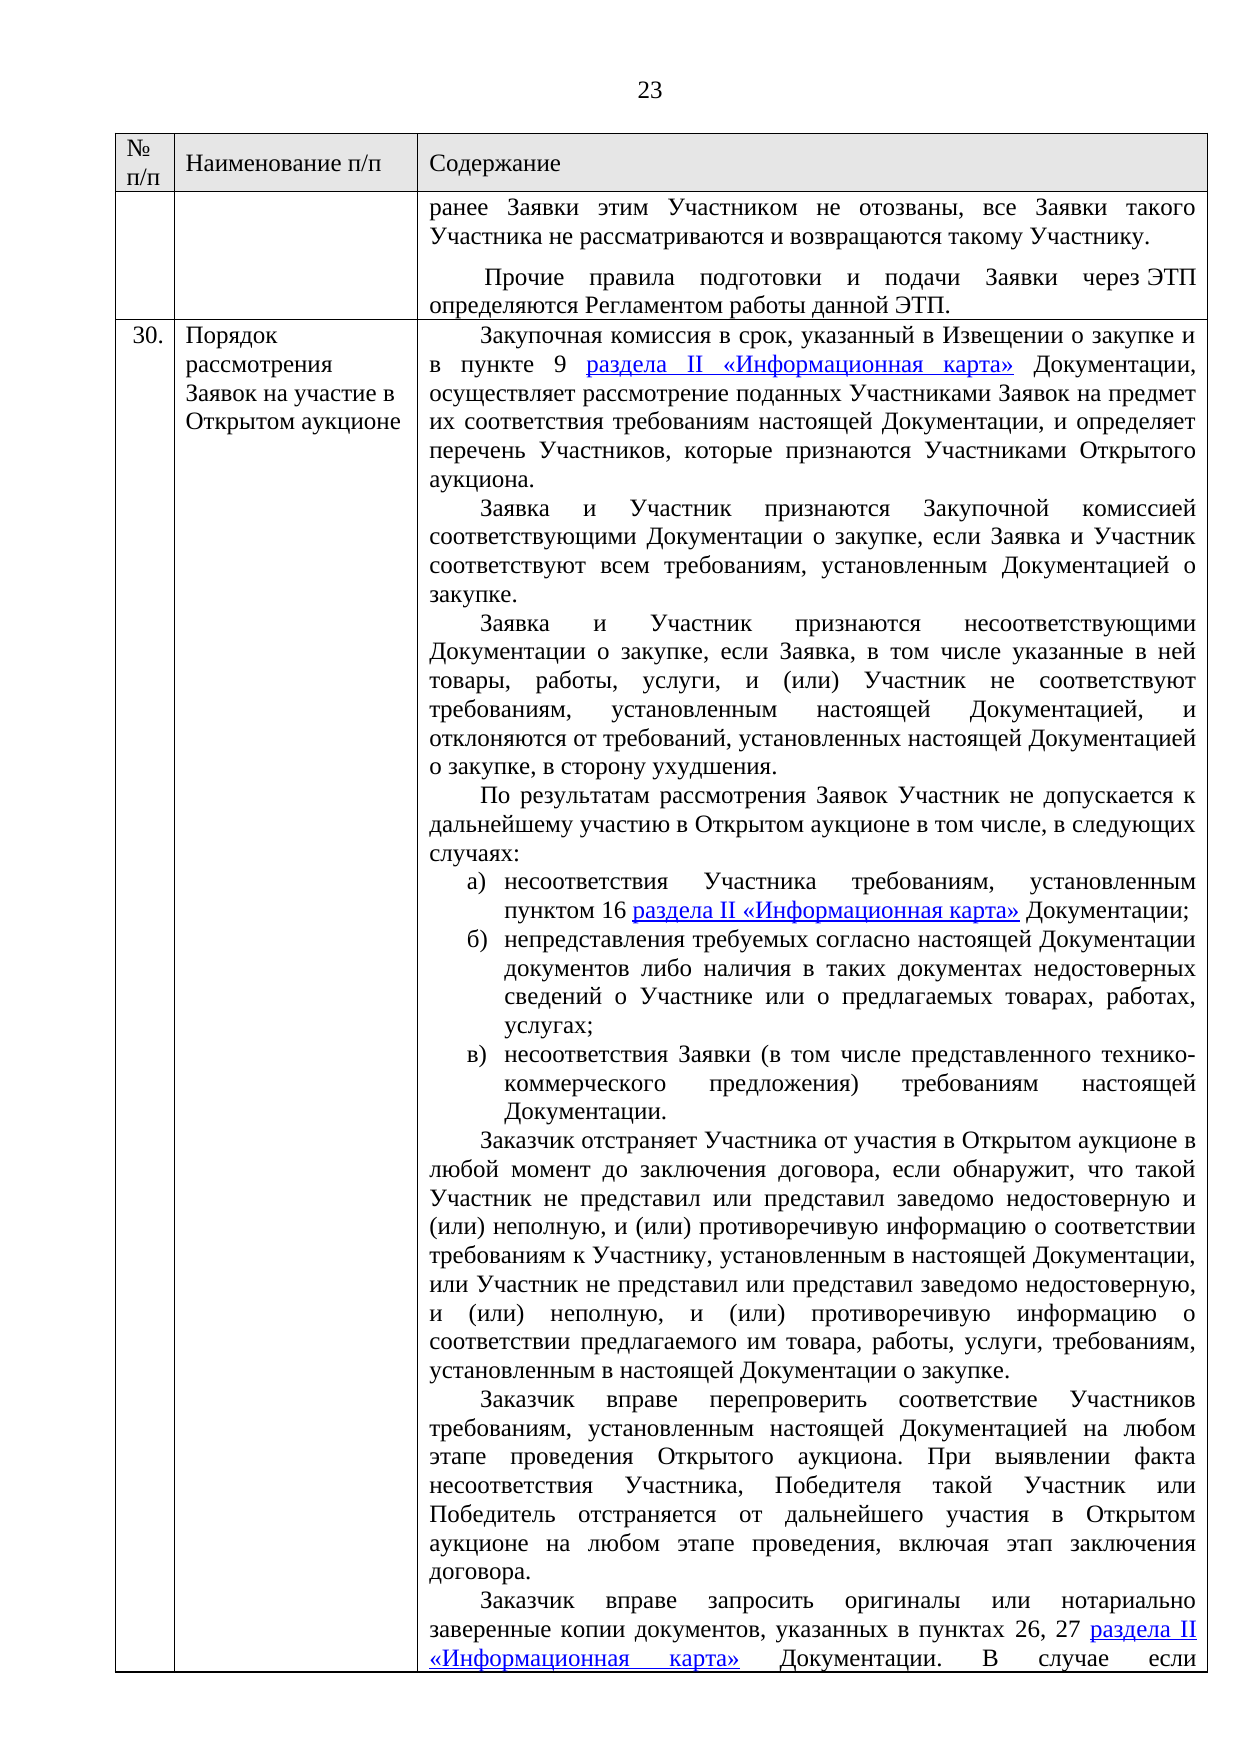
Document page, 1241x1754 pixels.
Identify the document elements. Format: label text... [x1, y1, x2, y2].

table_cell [418, 320, 1207, 1671]
table_header № п/п [116, 134, 174, 191]
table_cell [418, 192, 1207, 319]
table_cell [175, 192, 417, 319]
table_cell [116, 320, 174, 1671]
table_header Наименование п/п [175, 134, 417, 191]
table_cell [175, 320, 417, 1671]
table_cell [116, 192, 174, 319]
table_header Содержание [418, 134, 1207, 191]
